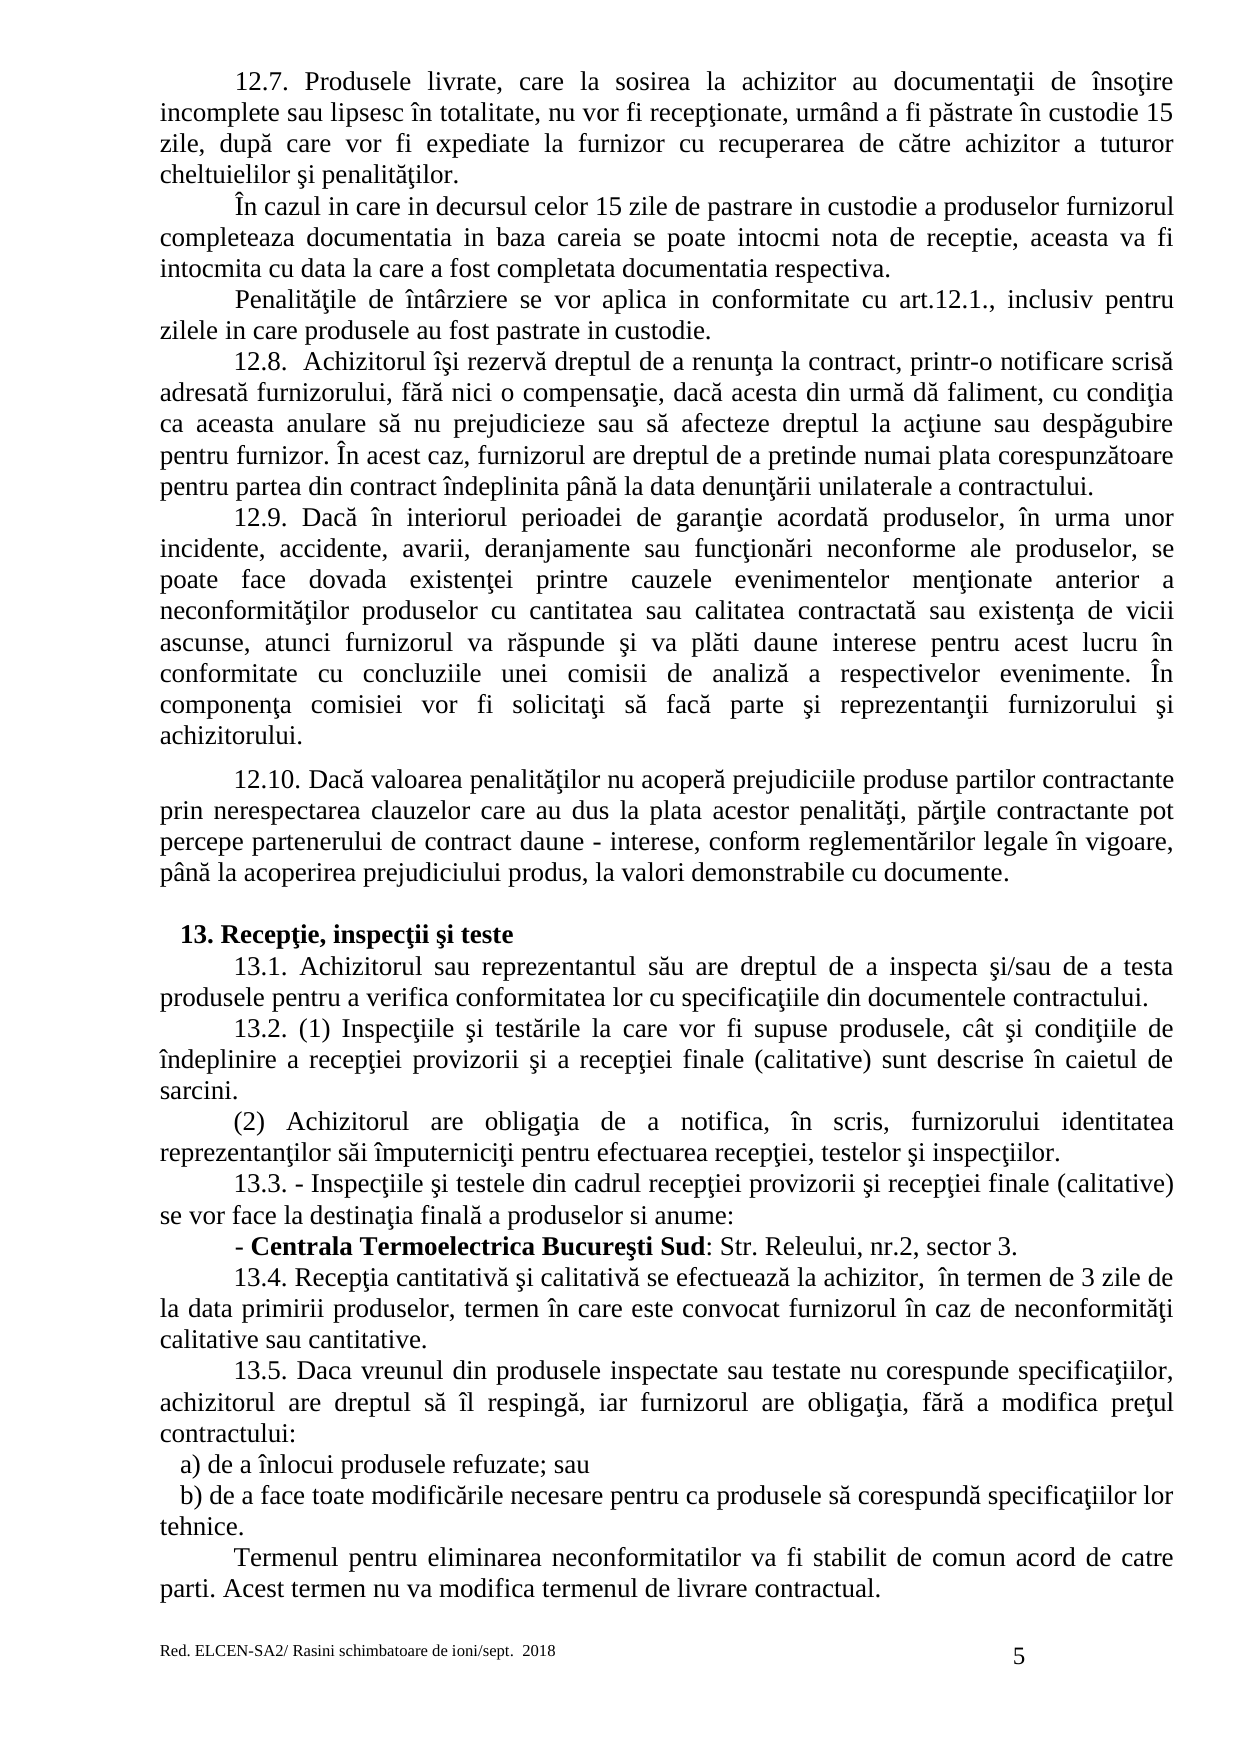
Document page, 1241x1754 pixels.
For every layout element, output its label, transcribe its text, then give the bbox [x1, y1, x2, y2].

text b) de a face toate modificările necesare pentru ca produsele să corespundă specificaţiilor lor tehnice. [159, 1479, 1175, 1541]
text Termenul pentru eliminarea neconformitatilor va fi stabilit de comun acord de catre parti. Acest termen nu va modifica termenul de livrare contractual. [159, 1541, 1175, 1604]
text În cazul in care in decursul celor 15 zile de pastrare in custodie a produselor furnizorul completeaza documentatia in baza careia se poate intocmi nota de receptie, aceasta va fi intocmita cu data la care a fost completata documentatia respectiva. [159, 189, 1175, 283]
text 13.3. - Inspecţiile şi testele din cadrul recepţiei provizorii şi recepţiei finale (calitative) se vor face la destinaţia finală a produselor si anume: [159, 1168, 1175, 1230]
text 12.10. Dacă valoarea penalităţilor nu acoperă prejudiciile produse partilor contractante prin nerespectarea clauzelor care au dus la plata acestor penalităţi, părţile contractante pot percepe partenerului de contract daune - interese, conform reglementărilor legale în vigoare, până la acoperirea prejudiciului produs, la valori demonstrabile cu documente. [159, 763, 1175, 887]
text - Centrala Termoelectrica Bucureşti Sud: Str. Releului, nr.2, sector 3. [159, 1230, 1175, 1261]
text 13.4. Recepţia cantitativă şi calitativă se efectuează la achizitor, în termen de 3 zile de la data primirii produselor, termen în care este convocat furnizorul în caz de neconformităţi calitative sau cantitative. [159, 1261, 1175, 1354]
text a) de a înlocui produsele refuzate; sau [159, 1448, 1175, 1479]
text 12.7. Produsele livrate, care la sosirea la achizitor au documentaţii de însoţire incomplete sau lipsesc în totalitate, nu vor fi recepţionate, urmând a fi păstrate în custodie 15 zile, după care vor fi expediate la furnizor cu recuperarea de către achizitor a tuturor cheltuielilor şi penalităţilor. [159, 65, 1175, 189]
text Penalităţile de întârziere se vor aplica in conformitate cu art.12.1., inclusiv pentru zilele in care produsele au fost pastrate in custodie. [159, 283, 1175, 345]
text 13. Recepţie, inspecţii şi teste [159, 918, 1175, 949]
text 12.8. Achizitorul îşi rezervă dreptul de a renunţa la contract, printr-o notificare scrisă adresată furnizorului, fără nici o compensaţie, dacă acesta din urmă dă faliment, cu condiţia ca aceasta anulare să nu prejudicieze sau să afecteze dreptul la acţiune sau despăgubire pentru furnizor. În acest caz, furnizorul are dreptul de a pretinde numai plata corespunzătoare pentru partea din contract îndeplinita până la data denunţării unilaterale a contractului. [159, 345, 1175, 501]
text 12.9. Dacă în interiorul perioadei de garanţie acordată produselor, în urma unor incidente, accidente, avarii, deranjamente sau funcţionări neconforme ale produselor, se poate face dovada existenţei printre cauzele evenimentelor menţionate anterior a neconformităţilor produselor cu cantitatea sau calitatea contractată sau existenţa de vicii ascunse, atunci furnizorul va răspunde şi va plăti daune interese pentru acest lucru în conformitate cu concluziile unei comisii de analiză a respectivelor evenimente. În componenţa comisiei vor fi solicitaţi să facă parte şi reprezentanţii furnizorului şi achizitorului. [159, 501, 1175, 750]
text 13.2. (1) Inspecţiile şi testările la care vor fi supuse produsele, cât şi condiţiile de îndeplinire a recepţiei provizorii şi a recepţiei finale (calitative) sunt descrise în caietul de sarcini. [159, 1012, 1175, 1105]
text 13.5. Daca vreunul din produsele inspectate sau testate nu corespunde specificaţiilor, achizitorul are dreptul să îl respingă, iar furnizorul are obligaţia, fără a modifica preţul contractului: [159, 1354, 1175, 1448]
text (2) Achizitorul are obligaţia de a notifica, în scris, furnizorului identitatea reprezentanţilor săi împuterniciţi pentru efectuarea recepţiei, testelor şi inspecţiilor. [159, 1105, 1175, 1168]
text 13.1. Achizitorul sau reprezentantul său are dreptul de a inspecta şi/sau de a testa produsele pentru a verifica conformitatea lor cu specificaţiile din documentele contractului. [159, 949, 1175, 1012]
